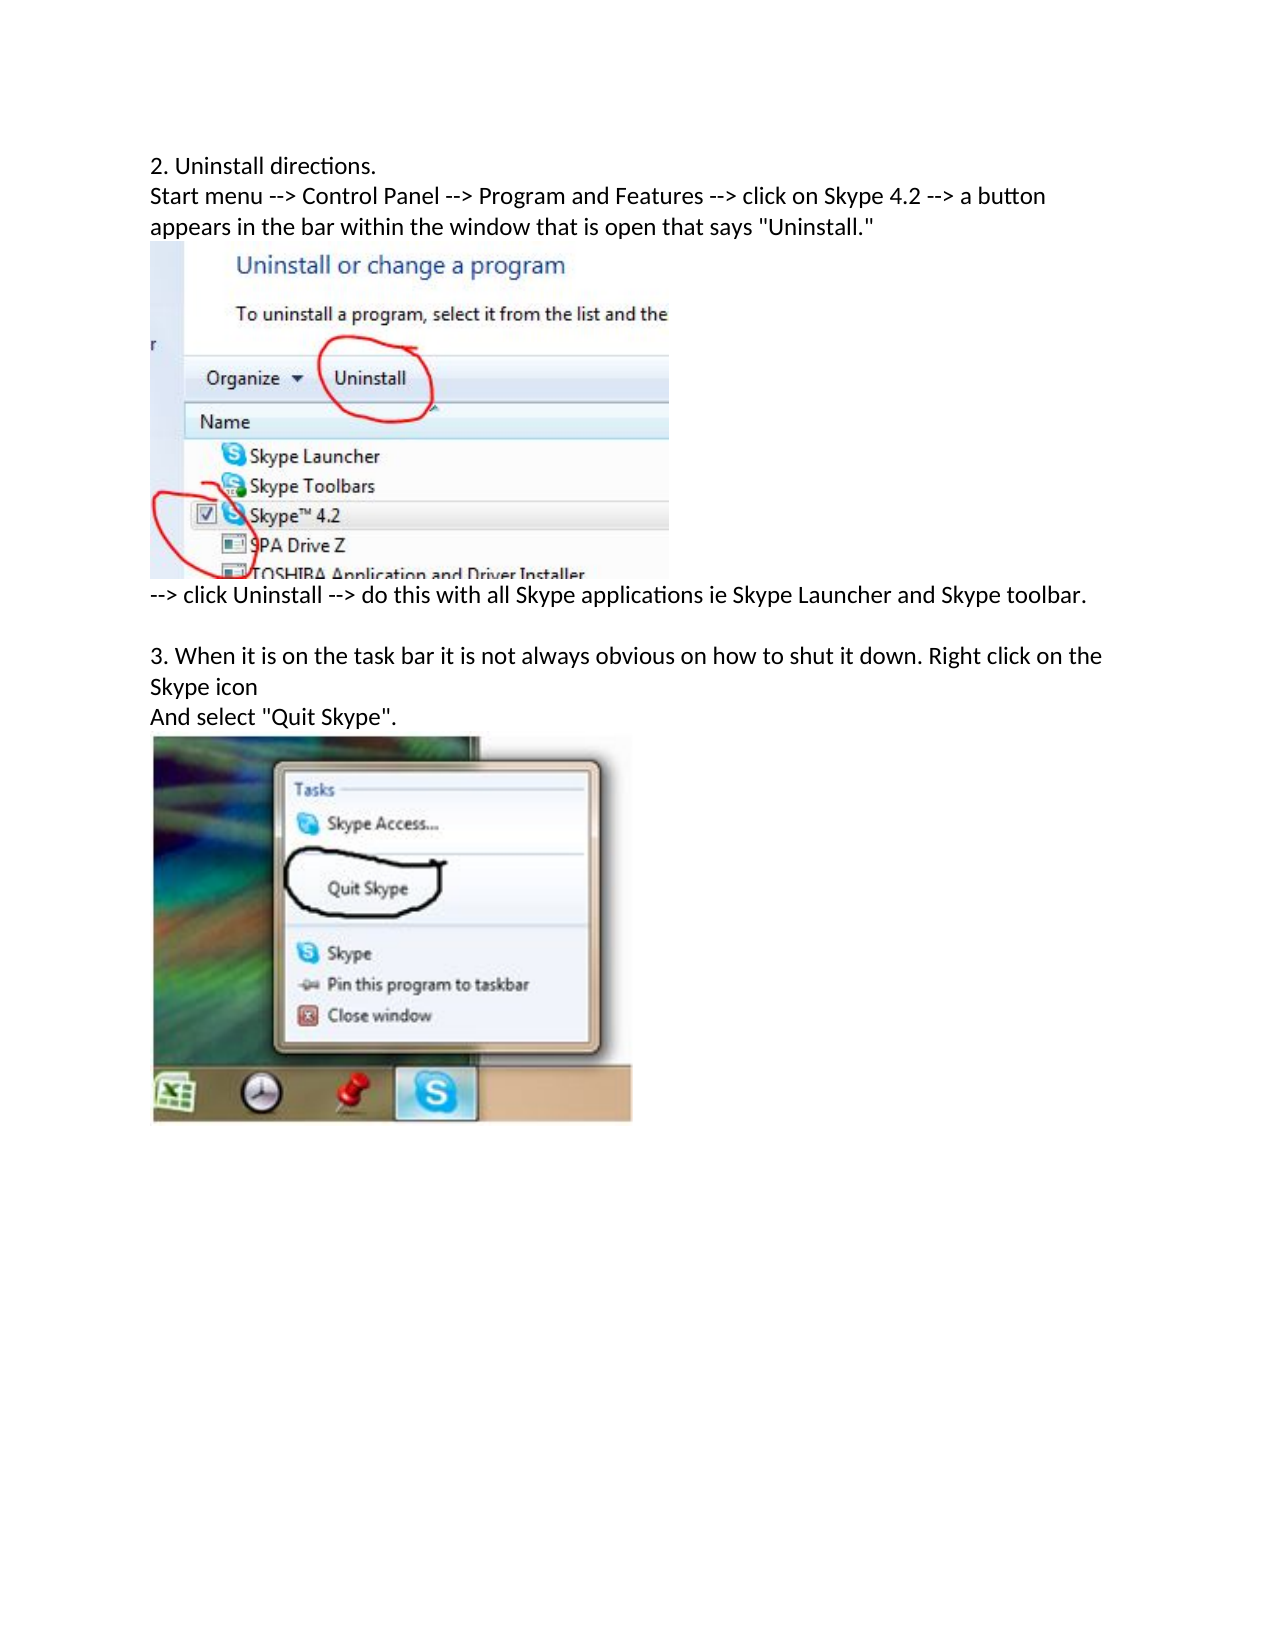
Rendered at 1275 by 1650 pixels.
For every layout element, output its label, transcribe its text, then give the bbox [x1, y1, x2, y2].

text 3. When it is on the task bar it is not always obvious on how to shut it down. Right click on the Skype icon [150, 640, 1125, 701]
text --> click Uninstall --> do this with all Skype applications ie Skype Launcher and Skype toolbar. [150, 579, 1125, 609]
text Start menu --> Control Panel --> Program and Features --> click on Skype 4.2 --> a button appears in the bar within the window that is open that says "Uninstall." [150, 181, 1125, 242]
picture [150, 241, 669, 579]
picture [150, 731, 633, 1126]
text 2. Uninstall directions. [150, 150, 1125, 181]
text And select "Quit Skype". [150, 701, 1125, 732]
